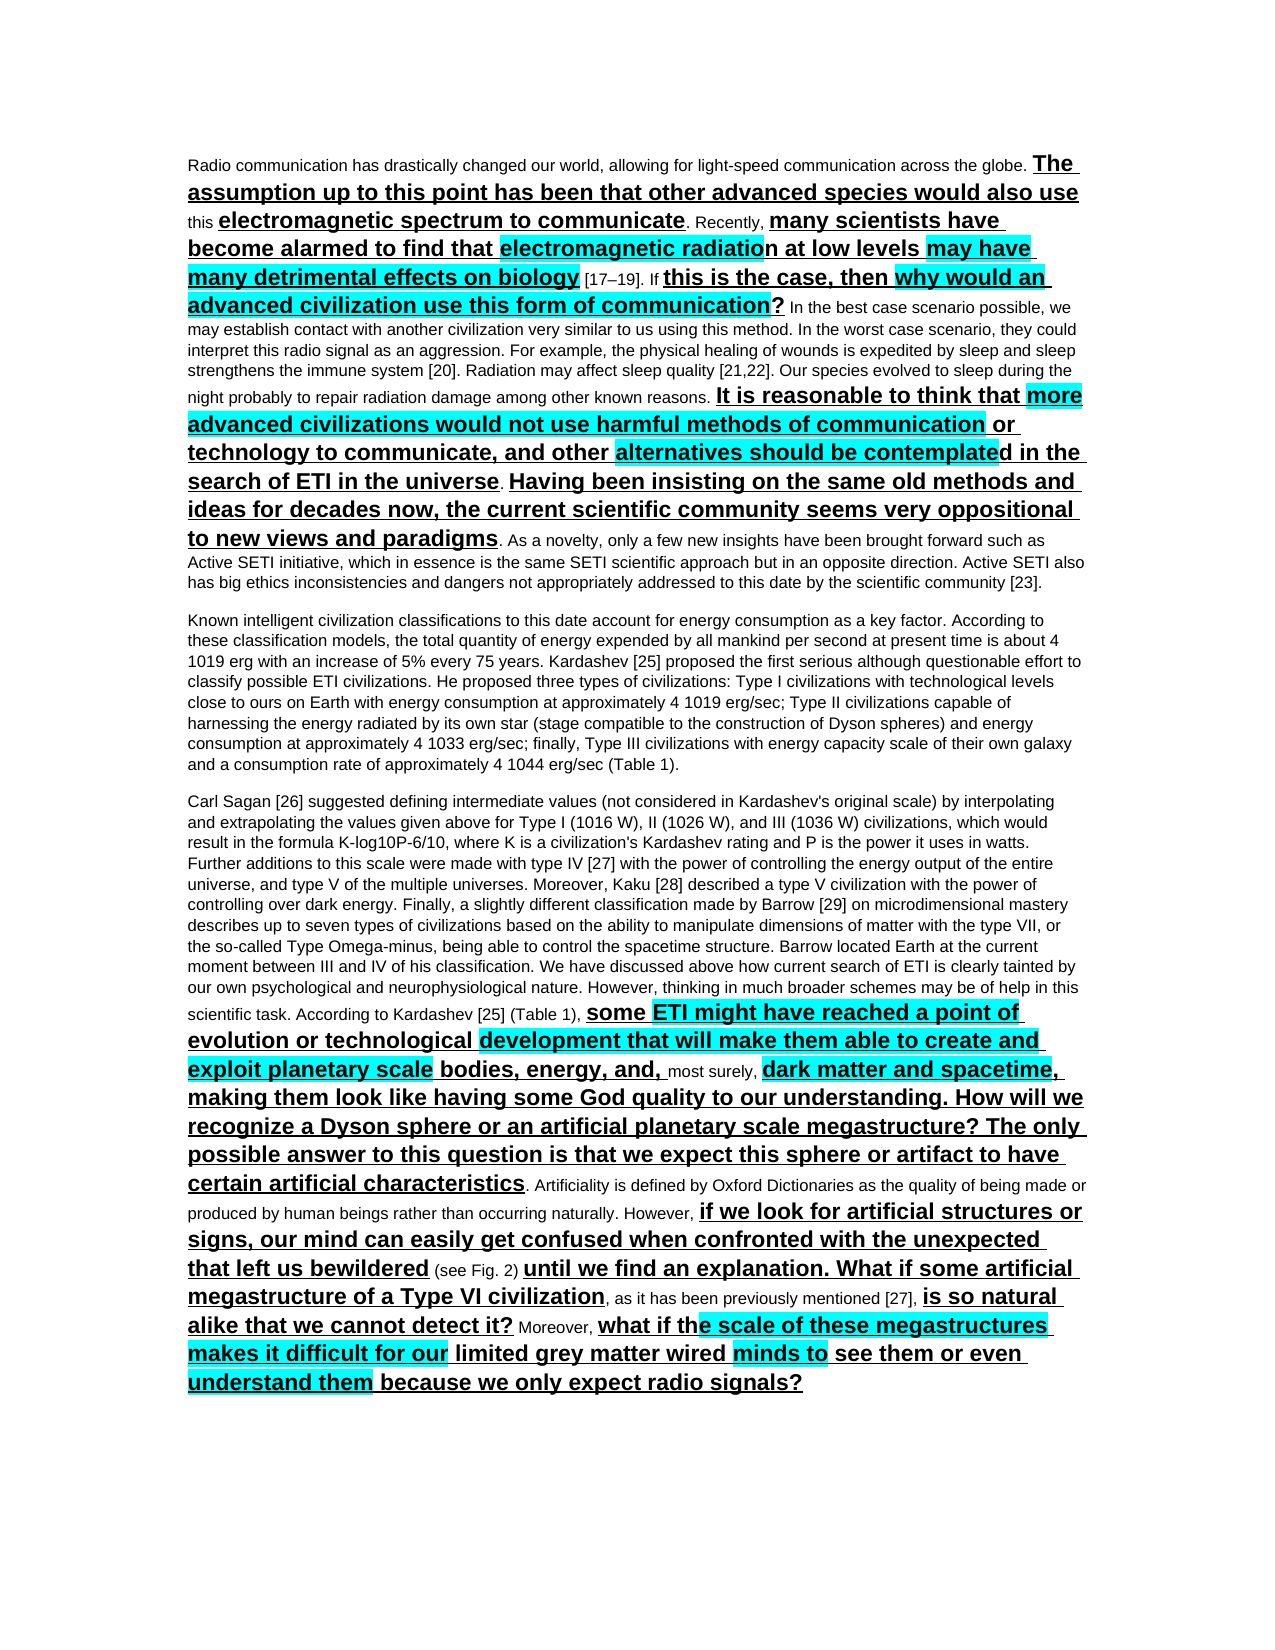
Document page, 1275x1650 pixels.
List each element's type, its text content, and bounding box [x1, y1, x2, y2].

text Known intelligent civilization classifications to this date account for energy consumption as a key factor. According to these classification models, the total quantity of energy expended by all mankind per second at present time is about 4 1019 erg with an increase of 5% every 75 years. Kardashev [25] proposed the first serious although questionable effort to classify possible ETI civilizations. He proposed three types of civilizations: Type I civilizations with technological levels close to ours on Earth with energy consumption at approximately 4 1019 erg/sec; Type II civilizations capable of harnessing the energy radiated by its own star (stage compatible to the construction of Dyson spheres) and energy consumption at approximately 4 1033 erg/sec; finally, Type III civilizations with energy capacity scale of their own galaxy and a consumption rate of approximately 4 1044 erg/sec (Table 1). [187, 610, 1087, 774]
text Radio communication has drastically changed our world, allowing for light-speed communication across the globe. The assumption up to this point has been that other advanced species would also use this electromagnetic spectrum to communicate. Recently, many scientists have become alarmed to find that electromagnetic radiation at low levels may have many detrimental effects on biology [17–19]. If this is the case, then why would an advanced civilization use this form of communication? In the best case scenario possible, we may establish contact with another civilization very similar to us using this method. In the worst case scenario, they could interpret this radio signal as an aggression. For example, the physical healing of wounds is expedited by sleep and sleep strengthens the immune system [20]. Radiation may affect sleep quality [21,22]. Our species evolved to sleep during the night probably to repair radiation damage among other known reasons. It is reasonable to think that more advanced civilizations would not use harmful methods of communication or technology to communicate, and other alternatives should be contemplated in the search of ETI in the universe. Having been insisting on the same old methods and ideas for decades now, the current scientific community seems very oppositional to new views and paradigms. As a novelty, only a few new insights have been brought forward such as Active SETI initiative, which in essence is the same SETI scientific approach but in an opposite direction. Active SETI also has big ethics inconsistencies and dangers not appropriately addressed to this date by the scientific community [23]. [187, 150, 1087, 462]
text Carl Sagan [26] suggested defining intermediate values (not considered in Kardashev's original scale) by interpolating and extrapolating the values given above for Type I (1016 W), II (1026 W), and III (1036 W) civilizations, which would result in the formula K-log10P-6/10, where K is a civilization's Kardashev rating and P is the power it uses in watts. Further additions to this scale were made with type IV [27] with the power of controlling the energy output of the entire universe, and type V of the multiple universes. Moreover, Kaku [28] described a type V civilization with the power of controlling over dark energy. Finally, a slightly different classification made by Barrow [29] on microdimensional mastery describes up to seven types of civilizations based on the ability to manipulate dimensions of matter with the type VII, or the so-called Type Omega-minus, being able to control the spacetime structure. Barrow located Earth at the current moment between III and IV of his classification. We have discussed above how current search of ETI is clearly tainted by our own psychological and neurophysiological nature. However, thinking in much broader schemes may be of help in this scientific task. According to Kardashev [25] (Table 1), some ETI might have reached a point of evolution or technological development that will make them able to create and exploit planetary scale bodies, energy, and, most surely, dark matter and spacetime, making them look like having some God quality to our understanding. How will we recognize a Dyson sphere or an artificial planetary scale megastructure? The only possible answer to this question is that we expect this sphere or artifact to have certain artificial characteristics. Artificiality is defined by Oxford Dictionaries as the quality of being made or produced by human beings rather than occurring naturally. However, if we look for artificial structures or signs, our mind can easily get confused when confronted with the unexpected that left us bewildered (see Fig. 2) until we find an explanation. What if some artificial megastructure of a Type VI civilization, as it has been previously mentioned [27], is so natural alike that we cannot detect it? Moreover, what if the scale of these megastructures makes it difficult for our limited grey matter wired minds to see them or even understand them because we only expect radio signals? [187, 1136, 1087, 1395]
text Radio communication has drastically changed our world, allowing for light-speed communication across the globe. The assumption up to this point has been that other advanced species would also use this electromagnetic spectrum to communicate. Recently, many scientists have become alarmed to find that electromagnetic radiation at low levels may have many detrimental effects on biology [17–19]. If this is the case, then why would an advanced civilization use this form of communication? In the best case scenario possible, we may establish contact with another civilization very similar to us using this method. In the worst case scenario, they could interpret this radio signal as an aggression. For example, the physical healing of wounds is expedited by sleep and sleep strengthens the immune system [20]. Radiation may affect sleep quality [21,22]. Our species evolved to sleep during the night probably to repair radiation damage among other known reasons. It is reasonable to think that more advanced civilizations would not use harmful methods of communication or technology to communicate, and other alternatives should be contemplated in the search of ETI in the universe. Having been insisting on the same old methods and ideas for decades now, the current scientific community seems very oppositional to new views and paradigms. As a novelty, only a few new insights have been brought forward such as Active SETI initiative, which in essence is the same SETI scientific approach but in an opposite direction. Active SETI also has big ethics inconsistencies and dangers not appropriately addressed to this date by the scientific community [23]. [187, 463, 1087, 592]
text Carl Sagan [26] suggested defining intermediate values (not considered in Kardashev's original scale) by interpolating and extrapolating the values given above for Type I (1016 W), II (1026 W), and III (1036 W) civilizations, which would result in the formula K-log10P-6/10, where K is a civilization's Kardashev rating and P is the power it uses in watts. Further additions to this scale were made with type IV [27] with the power of controlling the energy output of the entire universe, and type V of the multiple universes. Moreover, Kaku [28] described a type V civilization with the power of controlling over dark energy. Finally, a slightly different classification made by Barrow [29] on microdimensional mastery describes up to seven types of civilizations based on the ability to manipulate dimensions of matter with the type VII, or the so-called Type Omega-minus, being able to control the spacetime structure. Barrow located Earth at the current moment between III and IV of his classification. We have discussed above how current search of ETI is clearly tainted by our own psychological and neurophysiological nature. However, thinking in much broader schemes may be of help in this scientific task. According to Kardashev [25] (Table 1), some ETI might have reached a point of evolution or technological development that will make them able to create and exploit planetary scale bodies, energy, and, most surely, dark matter and spacetime, making them look like having some God quality to our understanding. How will we recognize a Dyson sphere or an artificial planetary scale megastructure? The only possible answer to this question is that we expect this sphere or artifact to have certain artificial characteristics. Artificiality is defined by Oxford Dictionaries as the quality of being made or produced by human beings rather than occurring naturally. However, if we look for artificial structures or signs, our mind can easily get confused when confronted with the unexpected that left us bewildered (see Fig. 2) until we find an explanation. What if some artificial megastructure of a Type VI civilization, as it has been previously mentioned [27], is so natural alike that we cannot detect it? Moreover, what if the scale of these megastructures makes it difficult for our limited grey matter wired minds to see them or even understand them because we only expect radio signals? [187, 792, 1087, 1135]
